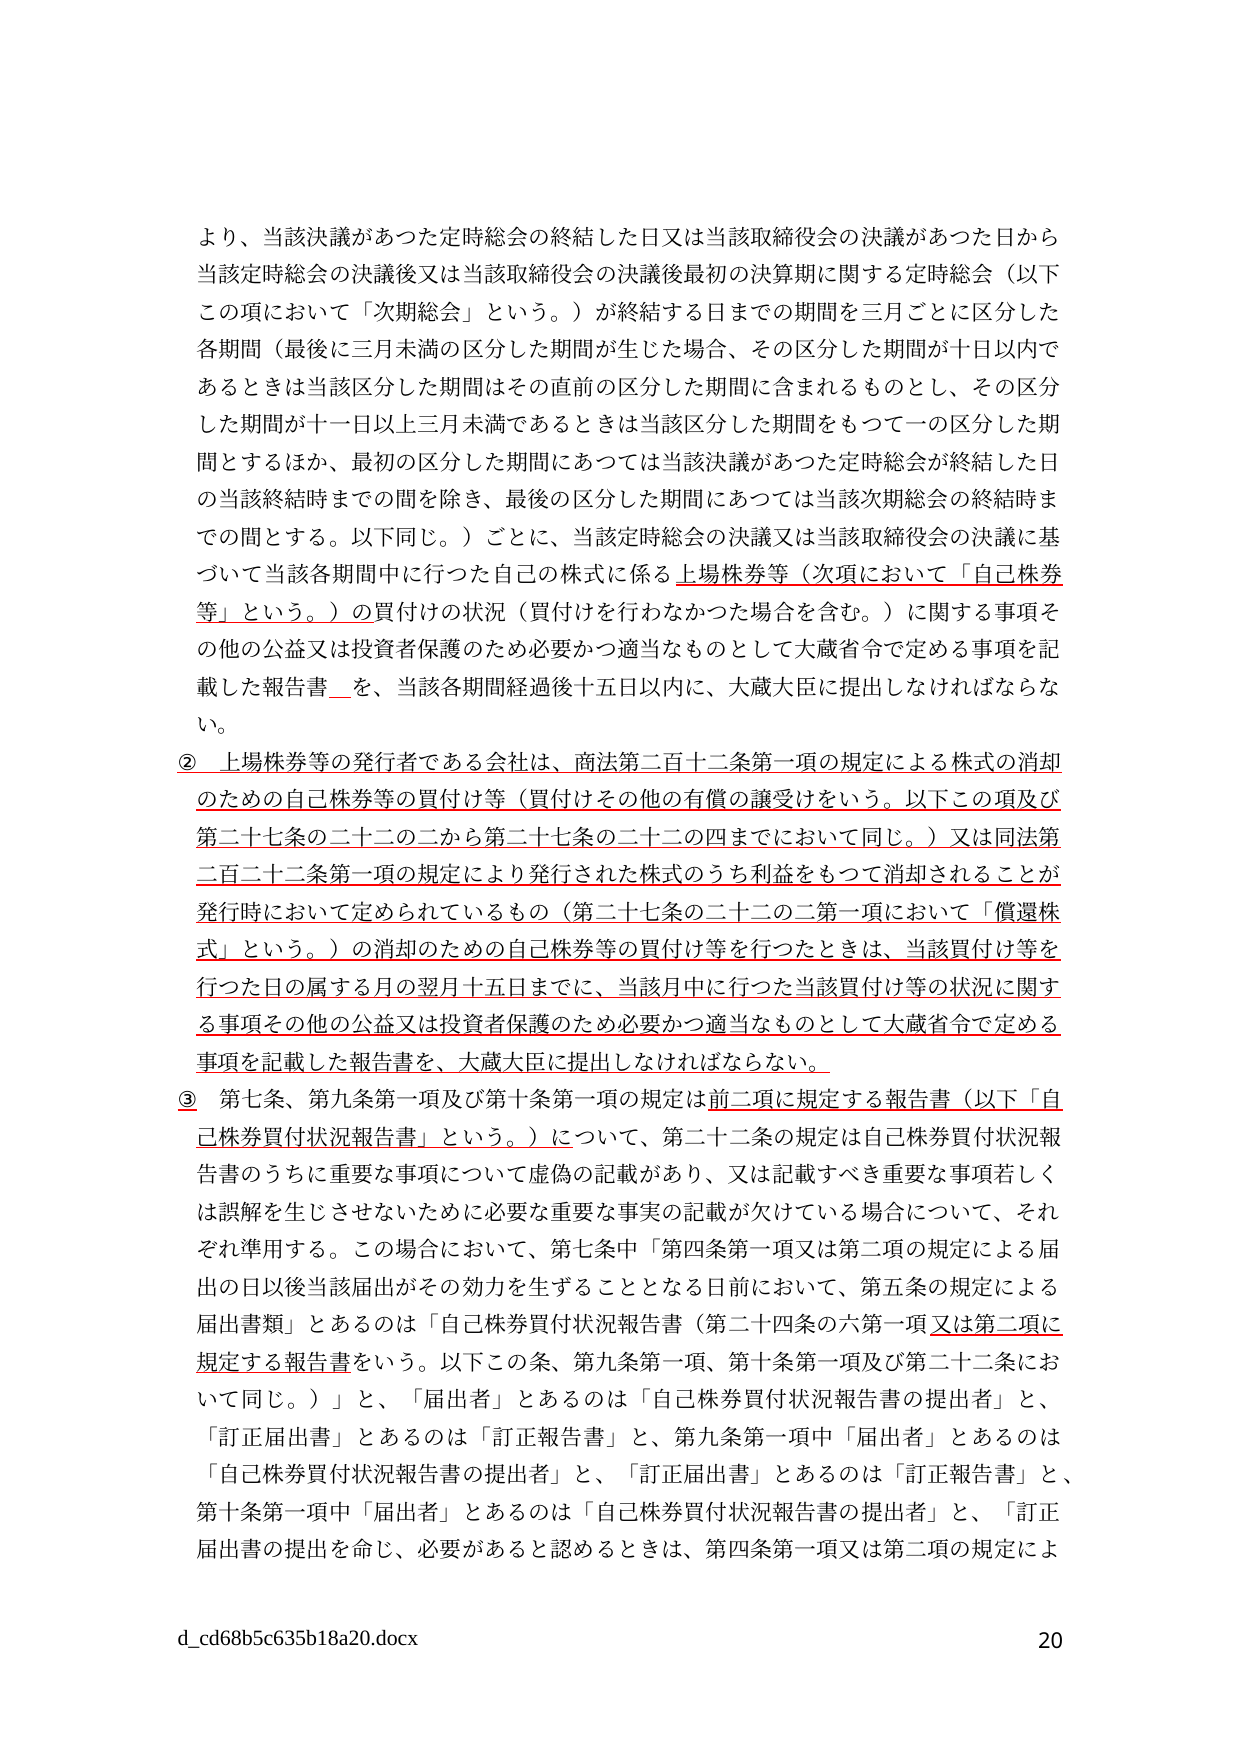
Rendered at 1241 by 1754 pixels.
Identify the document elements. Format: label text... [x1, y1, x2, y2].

text ② 上場株券等の発行者である会社は、商法第二百十二条第一項の規定による株式の消却のための自己株券等の買付け等（買付けその他の有償の譲受けをいう。以下この項及び第二十七条の二十二の二から第二十七条の二十二の四までにおいて同じ。）又は同法第二百二十二条第一項の規定により発行された株式のうち利益をもつて消却されることが発行時において定められているもの（第二十七条の二十二の二第一項において「償還株式」という。）の消却のための自己株券等の買付け等を行つたときは、当該買付け等を行つた日の属する月の翌月十五日までに、当該月中に行つた当該買付け等の状況に関する事項その他の公益又は投資者保護のため必要かつ適当なものとして大蔵省令で定める事項を記載した報告書を、大蔵大臣に提出しなければならない。 [177, 742, 1063, 1079]
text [177, 1079, 1063, 1567]
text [177, 217, 1063, 742]
